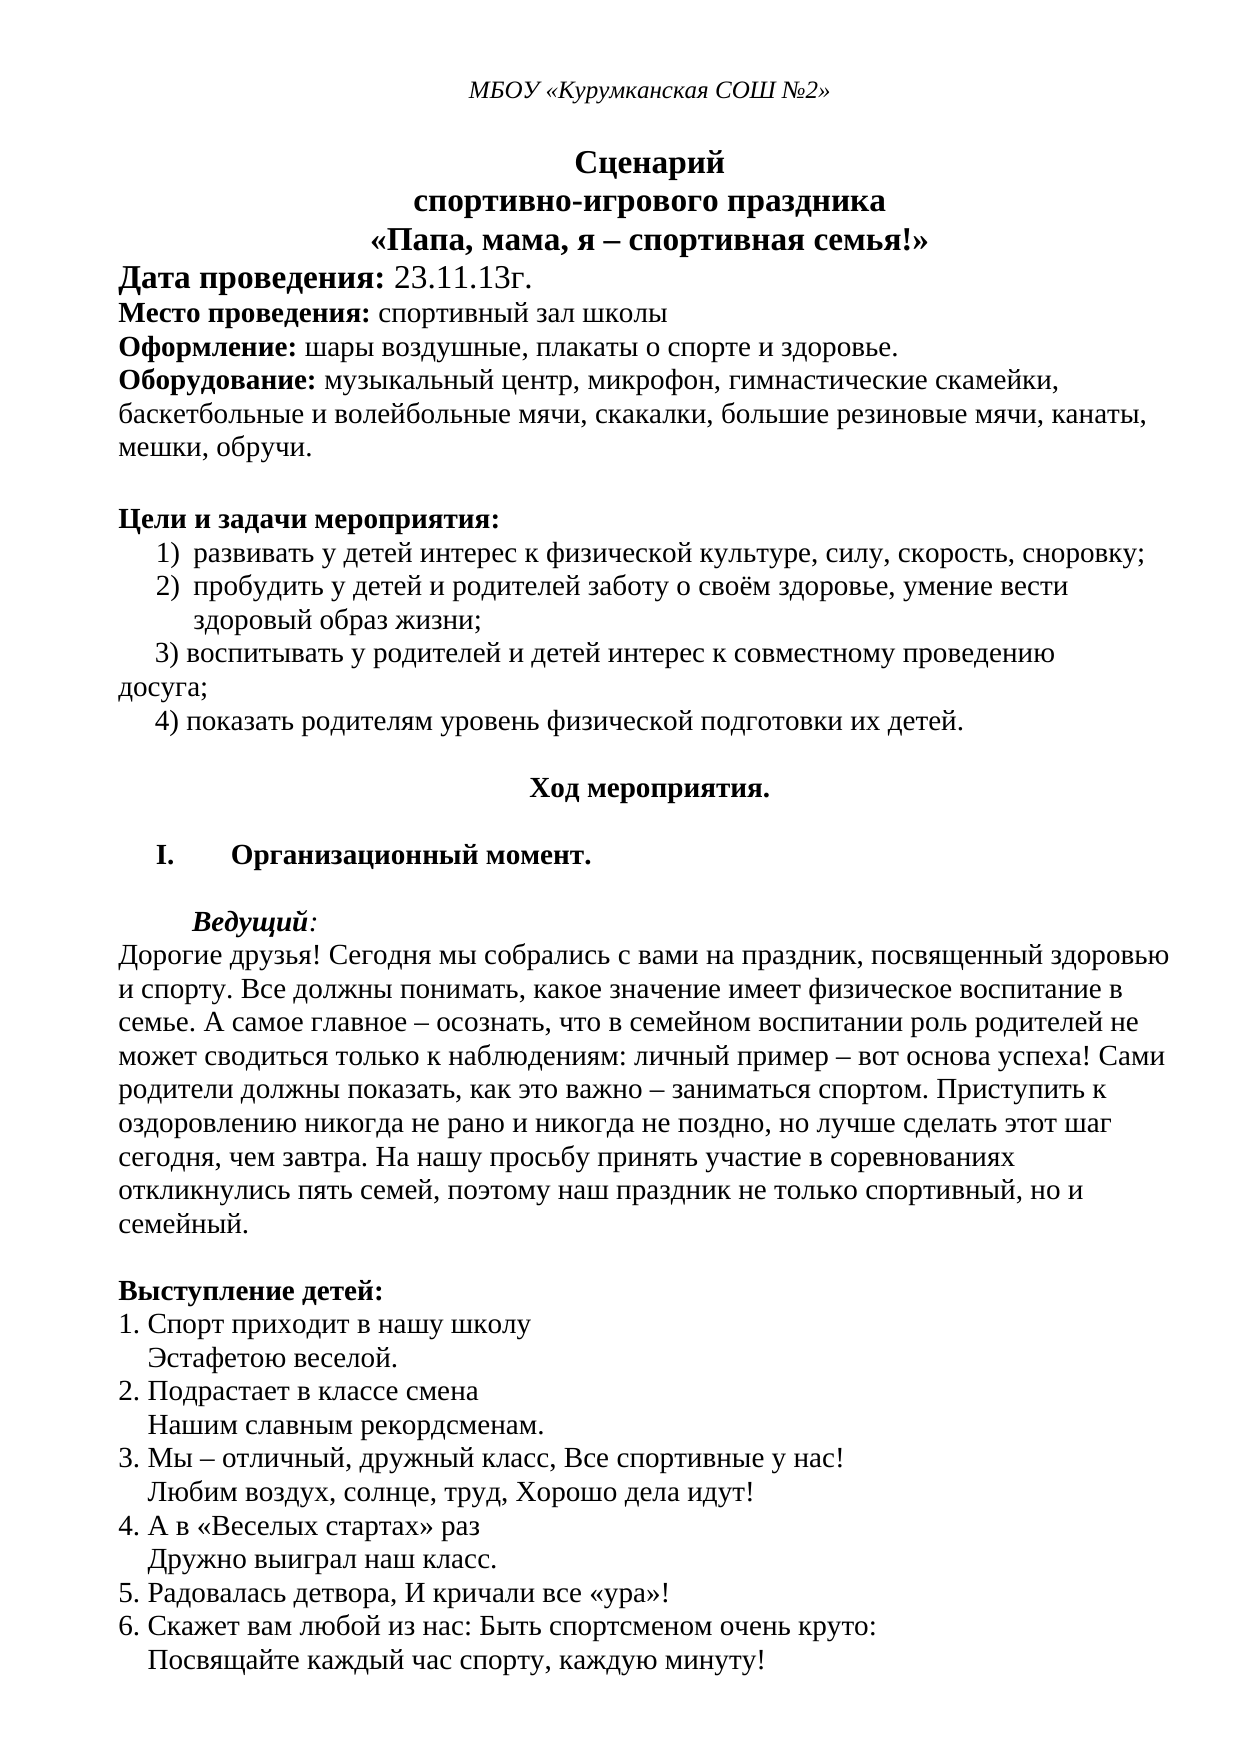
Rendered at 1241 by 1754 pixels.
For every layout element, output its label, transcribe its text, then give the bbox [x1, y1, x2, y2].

text Дорогие друзья! Сегодня мы собрались с вами на праздник, посвященный здоровью и спорту. Все должны понимать, какое значение имеет физическое воспитание в семье. А самое главное – осознать, что в семейном воспитании роль родителей не может сводиться только к наблюдениям: личный пример – вот основа успеха! Сами родители должны показать, как это важно – заниматься спортом. Приступить к оздоровлению никогда не рано и никогда не поздно, но лучше сделать этот шаг сегодня, чем завтра. На нашу просьбу принять участие в соревнованиях откликнулись пять семей, поэтому наш праздник не только спортивный, но и семейный. [118, 937, 1181, 1239]
text Место проведения: спортивный зал школы [118, 295, 1181, 329]
text 2. Подрастает в классе смена [118, 1373, 1181, 1407]
text 5. Радовалась детвора, И кричали все «ура»! [118, 1575, 1181, 1608]
list пробудить у детей и родителей заботу о своём здоровье, умение вести здоровый образ жизни; [156, 568, 1181, 636]
text Ход мероприятия. [118, 770, 1181, 803]
text Нашим славным рекордсменам. [118, 1407, 1181, 1441]
text Сценарий [118, 142, 1181, 180]
text Ведущий: [118, 904, 1181, 937]
text 3. Мы – отличный, дружный класс, Все спортивные у нас! [118, 1441, 1181, 1474]
text «Папа, мама, я – спортивная семья!» [118, 219, 1181, 257]
text 4. А в «Веселых стартах» раз [118, 1508, 1181, 1541]
text Любим воздух, солнце, труд, Хорошо дела идут! [118, 1474, 1181, 1508]
text Цели и задачи мероприятия: [118, 501, 1181, 535]
list развивать у детей интерес к физической культуре, силу, скорость, сноровку; [156, 535, 1181, 568]
text Дружно выиграл наш класс. [118, 1541, 1181, 1575]
text Эстафетою веселой. [118, 1340, 1181, 1373]
text cпортивно-игрового праздника [118, 180, 1181, 219]
text 6. Скажет вам любой из нас: Быть спортсменом очень круто: [118, 1608, 1181, 1642]
text Дата проведения: 23.11.13г. [118, 257, 1181, 295]
text 4) показать родителям уровень физической подготовки их детей. [118, 703, 1181, 736]
text Оформление: шары воздушные, плакаты о спорте и здоровье. [118, 329, 1181, 362]
text Посвящайте каждый час спорту, каждую минуту! [118, 1642, 1181, 1675]
text Выступление детей: [118, 1273, 1181, 1306]
text Оборудование: музыкальный центр, микрофон, гимнастические скамейки, баскетбольные и волейбольные мячи, скакалки, большие резиновые мячи, канаты, мешки, обручи. [118, 362, 1181, 463]
text 1. Спорт приходит в нашу школу [118, 1306, 1181, 1340]
text досуга; [118, 669, 1181, 703]
list Организационный момент. [156, 837, 1181, 870]
text 3) воспитывать у родителей и детей интерес к совместному проведению [118, 636, 1181, 669]
